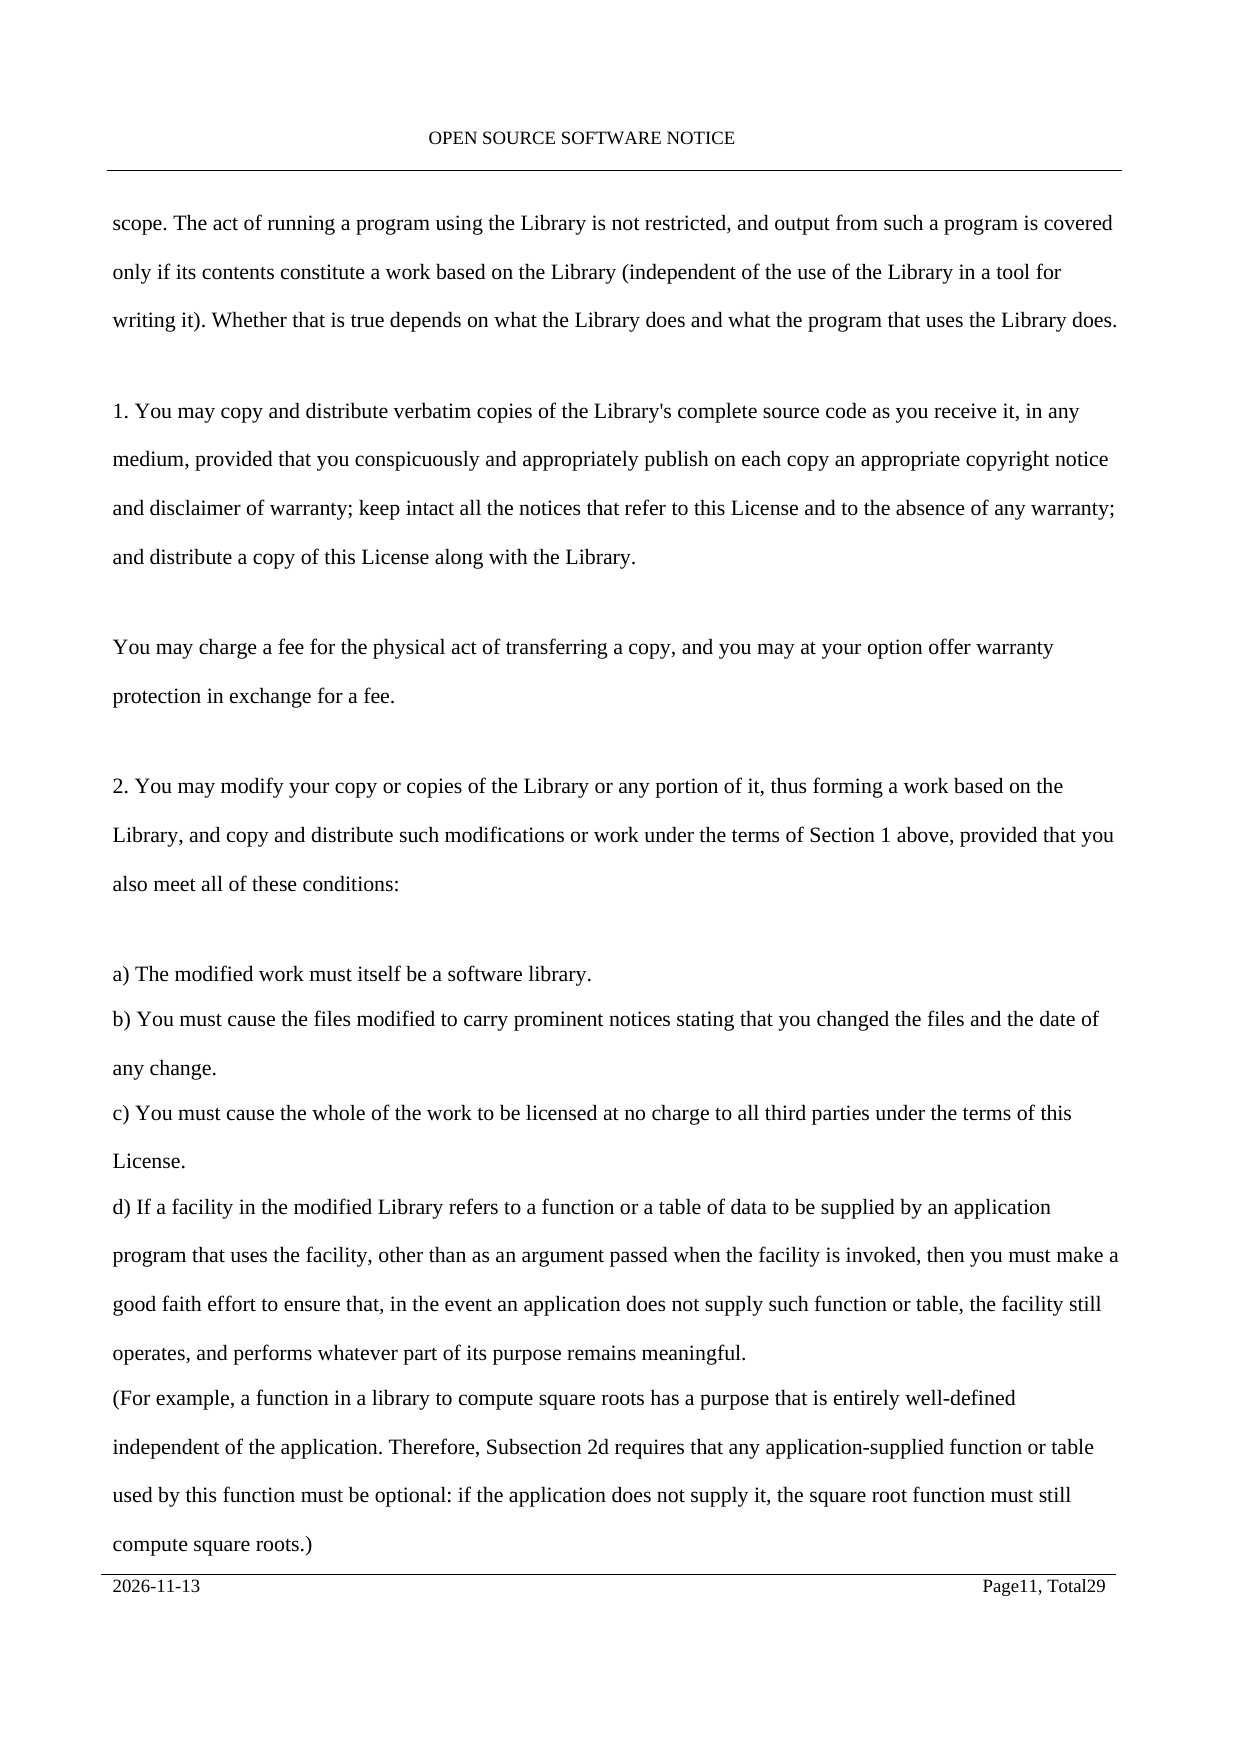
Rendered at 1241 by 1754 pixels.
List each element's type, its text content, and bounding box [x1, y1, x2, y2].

text 1. You may copy and distribute verbatim copies of the Library's complete source code as you receive it, in any medium, provided that you conspicuously and appropriately publish on each copy an appropriate copyright notice and disclaimer of warranty; keep intact all the notices that refer to this License and to the absence of any warranty; and distribute a copy of this License along with the Library. [112, 394, 1128, 573]
text (For example, a function in a library to compute square roots has a purpose that is entirely well-defined independent of the application. Therefore, Subsection 2d requires that any application-supplied function or table used by this function must be optional: if the application does not supply it, the square root function must still compute square roots.) [112, 1381, 1128, 1560]
text a) The modified work must itself be a software library. [112, 957, 1128, 990]
text c) You must cause the whole of the work to be licensed at no charge to all third parties under the terms of this License. [112, 1096, 1128, 1177]
text d) If a facility in the modified Library refers to a function or a table of data to be supplied by an application program that uses the facility, other than as an argument passed when the facility is invoked, then you must make a good faith effort to ensure that, in the event an application does not supply such function or table, the facility still operates, and performs whatever part of its purpose remains meaningful. [112, 1190, 1128, 1369]
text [112, 206, 1128, 336]
text b) You must cause the files modified to carry prominent notices stating that you changed the files and the date of any change. [112, 1002, 1128, 1083]
text You may charge a fee for the physical act of transferring a copy, and you may at your option offer warranty protection in exchange for a fee. [112, 631, 1128, 712]
text 2. You may modify your copy or copies of the Library or any portion of it, thus forming a work based on the Library, and copy and distribute such modifications or work under the terms of Section 1 above, provided that you also meet all of these conditions: [112, 769, 1128, 899]
